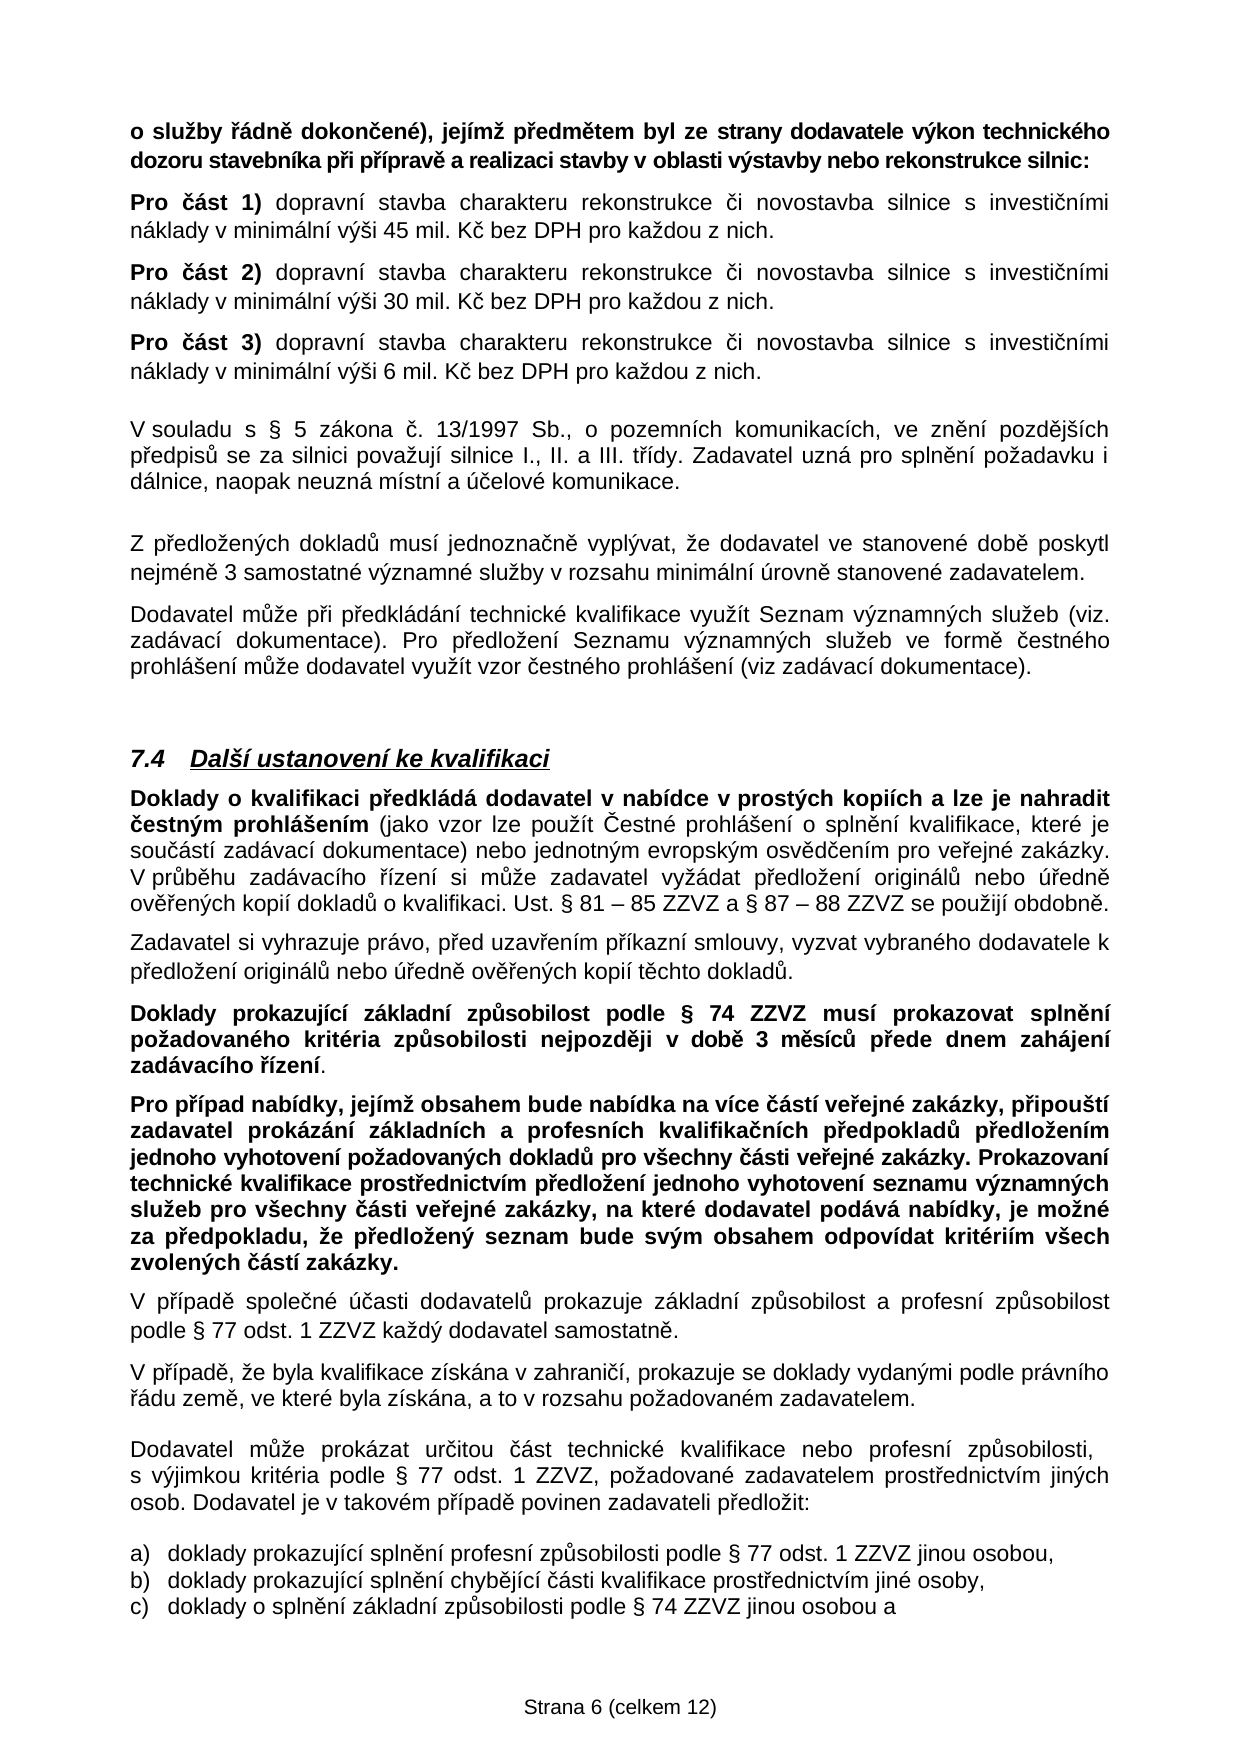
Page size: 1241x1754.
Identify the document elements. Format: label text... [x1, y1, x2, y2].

list V případě, že byla kvalifikace získána v zahraničí, prokazuje se doklady vydanými podle právního řádu země, ve které byla získána, a to v rozsahu požadovaném zadavatelem. [130, 1358, 1110, 1411]
text V případě společné účasti dodavatelů prokazuje základní způsobilost a profesní způsobilost podle § 77 odst. 1 ZZVZ každý dodavatel samostatně. [130, 1288, 1110, 1343]
text Pro část 1) dopravní stavba charakteru rekonstrukce či novostavba silnice s investičními náklady v minimální výši 45 mil. Kč bez DPH pro každou z nich. [130, 188, 1110, 244]
text Pro případ nabídky, jejímž obsahem bude nabídka na více částí veřejné zakázky, připouští zadavatel prokázání základních a profesních kvalifikačních předpokladů předložením jednoho vyhotovení požadovaných dokladů pro všechny části veřejné zakázky. Prokazovaní technické kvalifikace prostřednictvím předložení jednoho vyhotovení seznamu významných služeb pro všechny části veřejné zakázky, na které dodavatel podává nabídky, je možné za předpokladu, že předložený seznam bude svým obsahem odpovídat kritériím všech zvolených částí zakázky. [130, 1091, 1110, 1276]
text Pro část 3) dopravní stavba charakteru rekonstrukce či novostavba silnice s investičními náklady v minimální výši 6 mil. Kč bez DPH pro každou z nich. [130, 329, 1110, 385]
text Z předložených dokladů musí jednoznačně vyplývat, že dodavatel ve stanovené době poskytl nejméně 3 samostatné významné služby v rozsahu minimální úrovně stanovené zadavatelem. [130, 530, 1110, 586]
list doklady prokazující splnění chybějící části kvalifikace prostřednictvím jiné osoby, [130, 1567, 1110, 1593]
list Dodavatel může prokázat určitou část technické kvalifikace nebo profesní způsobilosti, s výjimkou kritéria podle § 77 odst. 1 ZZVZ, požadované zadavatelem prostřednictvím jiných osob. Dodavatel je v takovém případě povinen zadavateli předložit: [130, 1436, 1110, 1515]
subtitle Další ustanovení ke kvalifikaci [130, 743, 1110, 772]
list doklady prokazující splnění profesní způsobilosti podle § 77 odst. 1 ZZVZ jinou osobou, [130, 1540, 1110, 1567]
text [130, 118, 1110, 173]
text Pro část 2) dopravní stavba charakteru rekonstrukce či novostavba silnice s investičními náklady v minimální výši 30 mil. Kč bez DPH pro každou z nich. [130, 259, 1110, 314]
text V souladu s § 5 zákona č. 13/1997 Sb., o pozemních komunikacích, ve znění pozdějších předpisů se za silnici považují silnice I., II. a III. třídy. Zadavatel uzná pro splnění požadavku i dálnice, naopak neuzná místní a účelové komunikace. [130, 416, 1110, 494]
text Doklady o kvalifikaci předkládá dodavatel v nabídce v prostých kopiích a lze je nahradit čestným prohlášením (jako vzor lze použít Čestné prohlášení o splnění kvalifikace, které je součástí zadávací dokumentace) nebo jednotným evropským osvědčením pro veřejné zakázky. V průběhu zadávacího řízení si může zadavatel vyžádat předložení originálů nebo úředně ověřených kopií dokladů o kvalifikaci. Ust. § 81 – 85 ZZVZ a § 87 – 88 ZZVZ se použijí obdobně. [130, 785, 1110, 917]
text Doklady prokazující základní způsobilost podle § 74 ZZVZ musí prokazovat splnění požadovaného kritéria způsobilosti nejpozději v době 3 měsíců přede dnem zahájení zadávacího řízení. [130, 999, 1110, 1078]
text Zadavatel si vyhrazuje právo, před uzavřením příkazní smlouvy, vyzvat vybraného dodavatele k předložení originálů nebo úředně ověřených kopií těchto dokladů. [130, 929, 1110, 984]
list doklady o splnění základní způsobilosti podle § 74 ZZVZ jinou osobou a [130, 1593, 1110, 1619]
list Dodavatel může při předkládání technické kvalifikace využít Seznam významných služeb (viz. zadávací dokumentace). Pro předložení Seznamu významných služeb ve formě čestného prohlášení může dodavatel využít vzor čestného prohlášení (viz zadávací dokumentace). [130, 601, 1110, 680]
